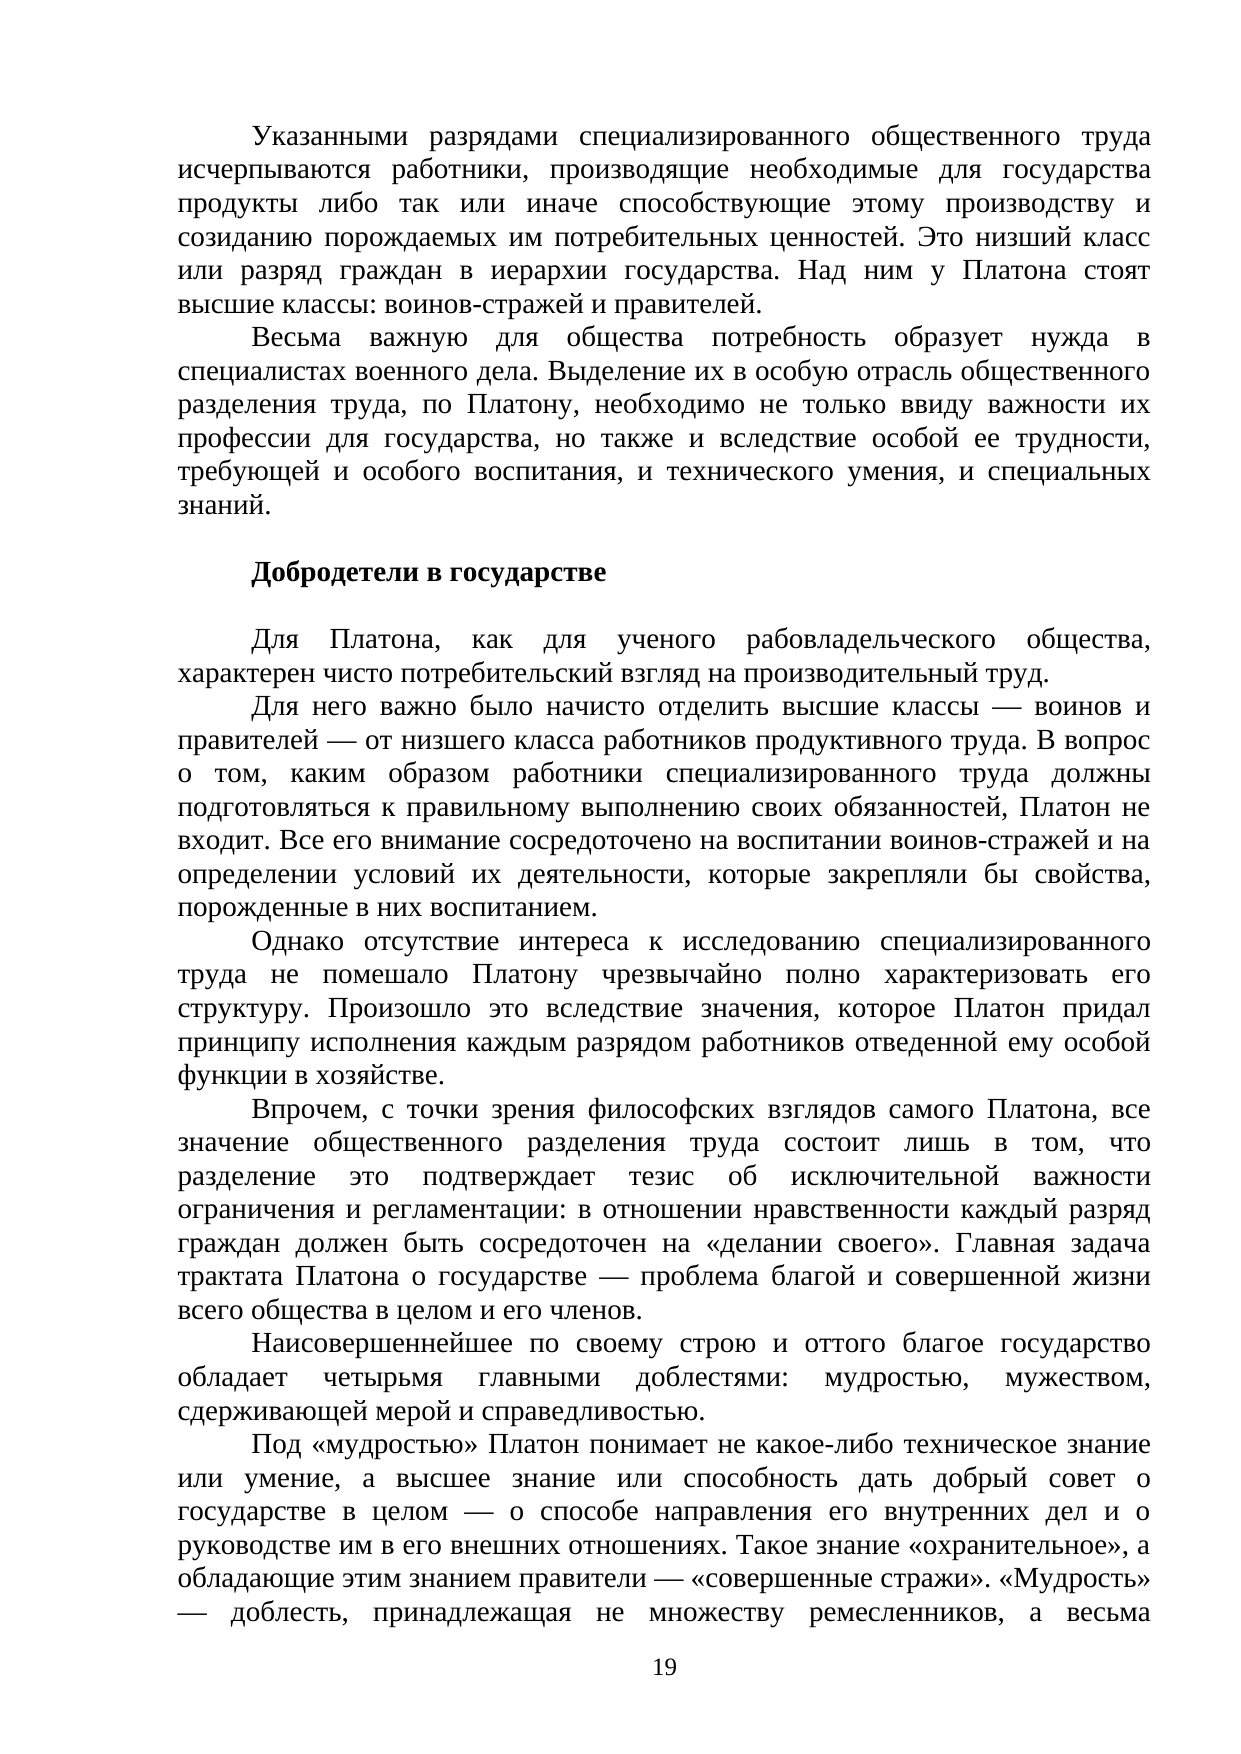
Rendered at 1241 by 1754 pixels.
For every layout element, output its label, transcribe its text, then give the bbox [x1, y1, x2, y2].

text Наисовершеннейшее по своему строю и оттого благое государство обладает четырьмя главными доблестями: мудростью, мужеством, сдерживающей мерой и справедливостью. [177, 1326, 1152, 1426]
text Для него важно было начисто отделить высшие классы — воинов и правителей — от низшего класса работников продуктивного труда. В вопрос о том, каким образом работники специализированного труда должны подготовляться к правильному выполнению своих обязанностей, Платон не входит. Все его внимание сосредоточено на воспитании воинов-стражей и на определении условий их деятельности, которые закрепляли бы свойства, порожденные в них воспитанием. [177, 688, 1152, 923]
text Однако отсутствие интереса к исследованию специализированного труда не помешало Платону чрезвычайно полно характеризовать его структуру. Произошло это вследствие значения, которое Платон придал принципу исполнения каждым разрядом работников отведенной ему особой функции в хозяйстве. [177, 923, 1152, 1091]
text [177, 1426, 1152, 1627]
text Весьма важную для общества потребность образует нужда в специалистах военного дела. Выделение их в особую отрасль общественного разделения труда, по Платону, необходимо не только ввиду важности их профессии для государства, но также и вследствие особой ее трудности, требующей и особого воспитания, и технического умения, и специальных знаний. [177, 319, 1152, 521]
text Указанными разрядами специализированного общественного труда исчерпываются работники, производящие необходимые для государства продукты либо так или иначе способствующие этому производству и созиданию порождаемых им потребительных ценностей. Это низший класс или разряд граждан в иерархии государства. Над ним у Платона стоят высшие классы: воинов-стражей и правителей. [177, 118, 1152, 319]
text Добродетели в государстве [177, 554, 1152, 588]
text Для Платона, как для ученого рабовладельческого общества, характерен чисто потребительский взгляд на производительный труд. [177, 621, 1152, 688]
text Впрочем, с точки зрения философских взглядов самого Платона, все значение общественного разделения труда состоит лишь в том, что разделение это подтверждает тезис об исключительной важности ограничения и регламентации: в отношении нравственности каждый разряд граждан должен быть сосредоточен на «делании своего». Главная задача трактата Платона о государстве — проблема благой и совершенной жизни всего общества в целом и его членов. [177, 1091, 1152, 1326]
